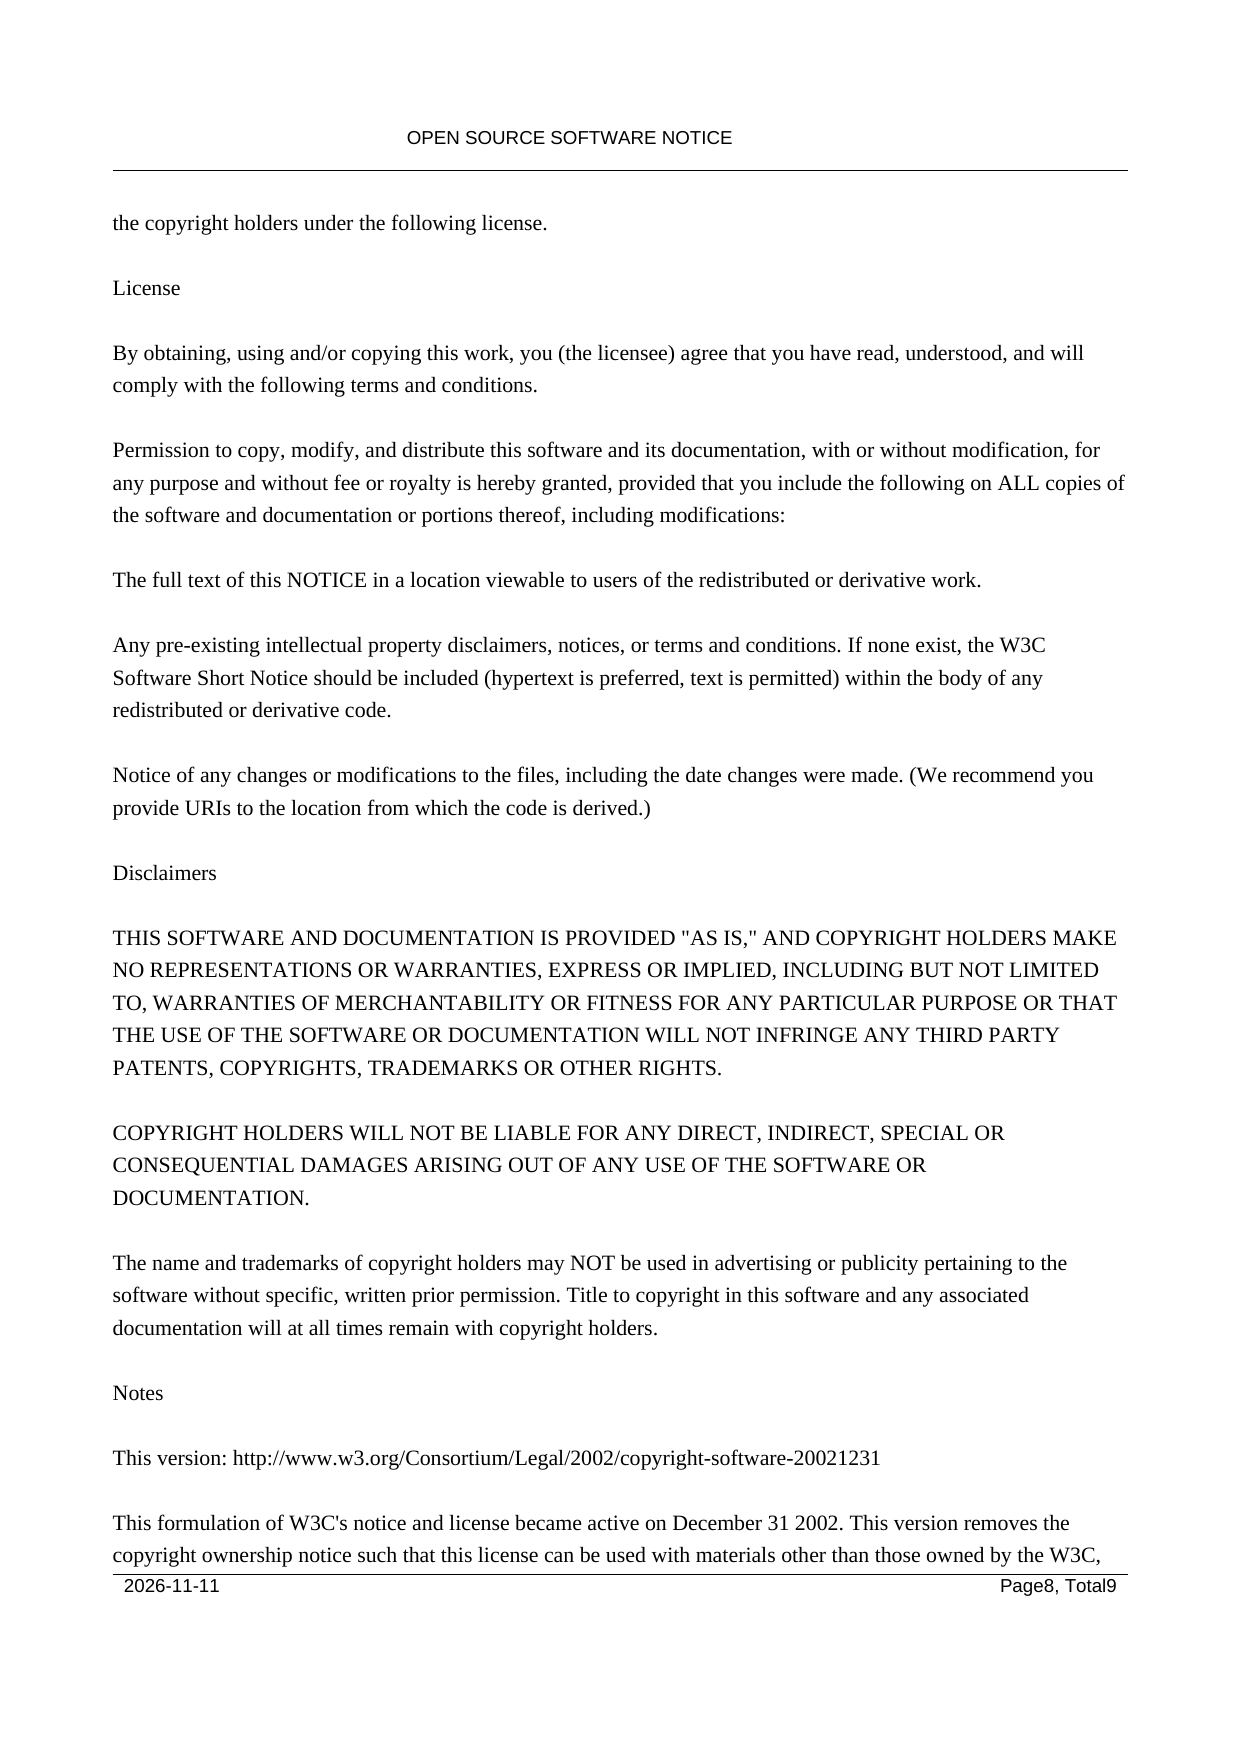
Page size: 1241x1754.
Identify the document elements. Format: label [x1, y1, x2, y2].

text [112, 206, 1128, 1571]
